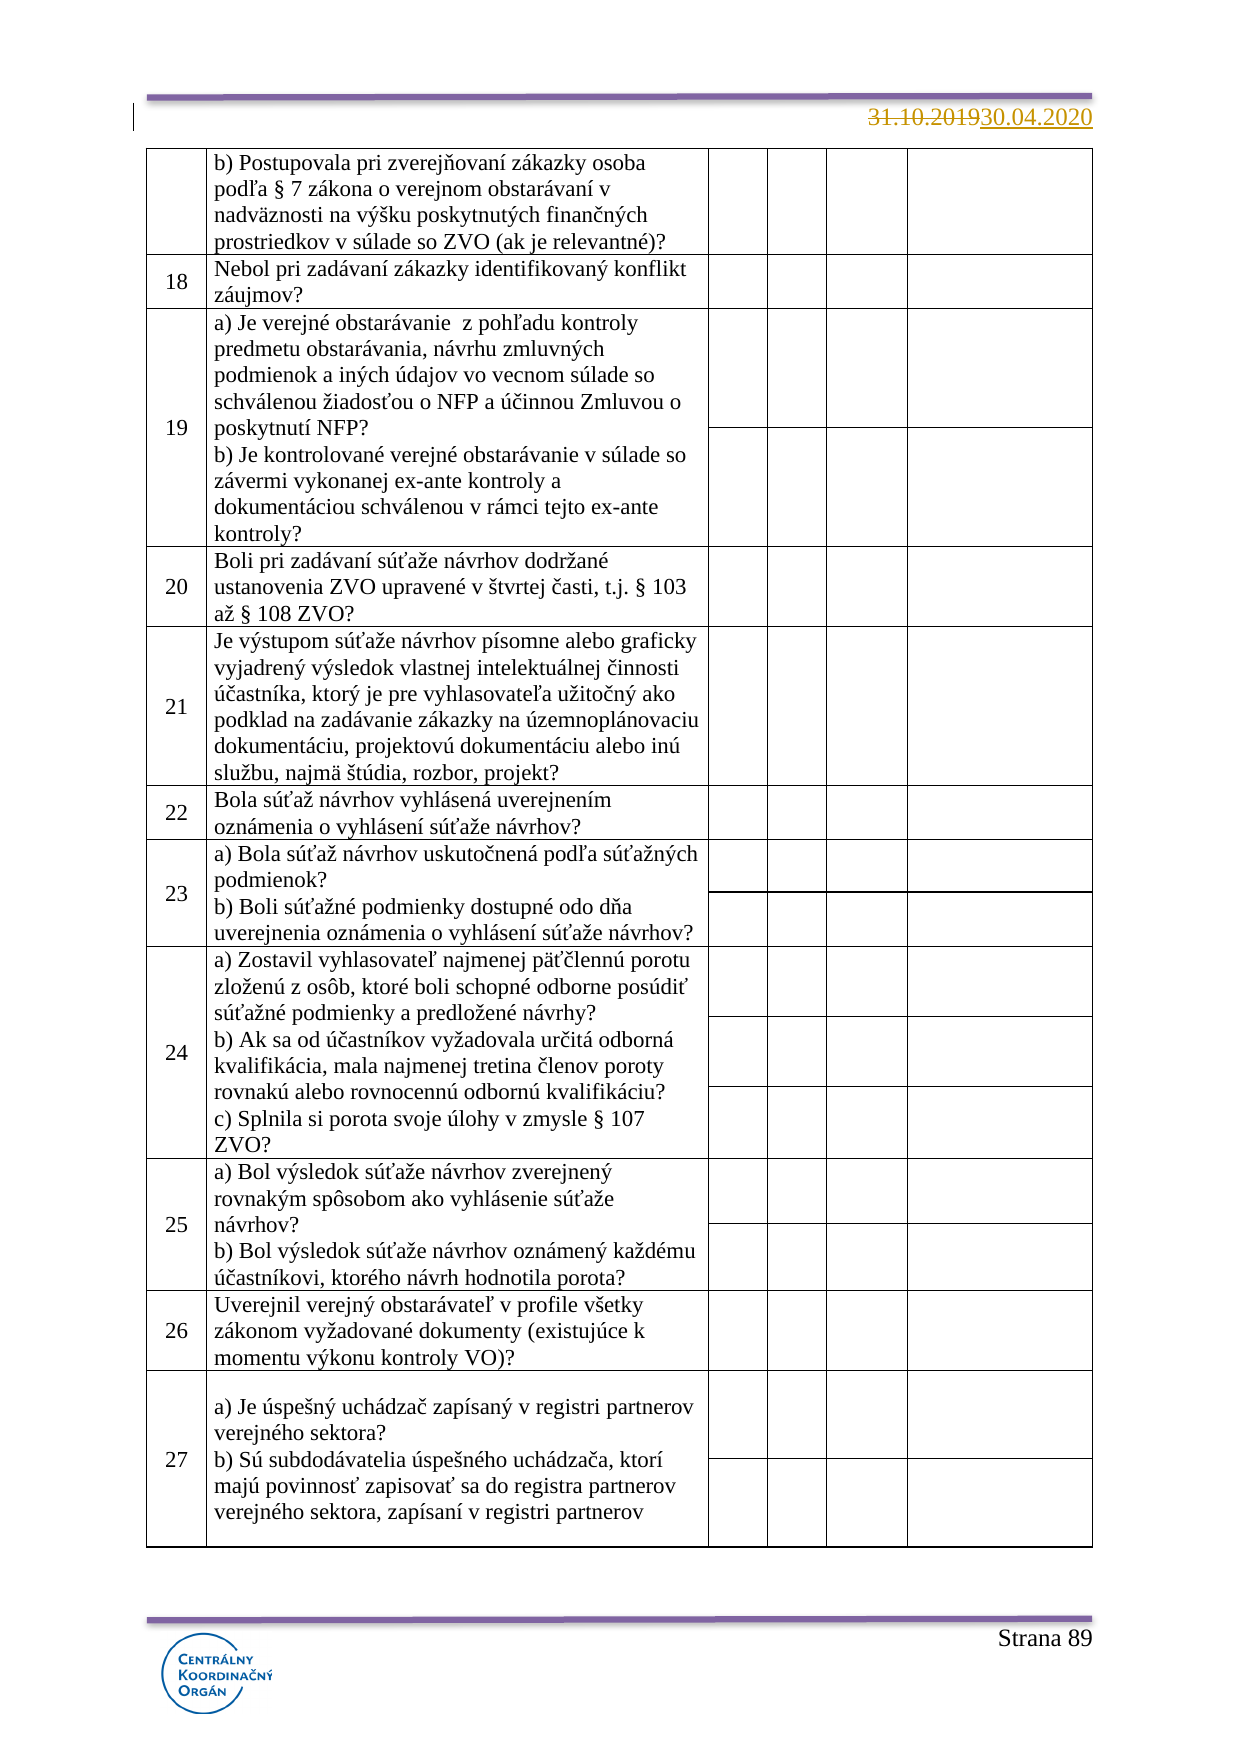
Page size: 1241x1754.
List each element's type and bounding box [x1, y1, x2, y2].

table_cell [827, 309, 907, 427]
picture [159, 1631, 272, 1713]
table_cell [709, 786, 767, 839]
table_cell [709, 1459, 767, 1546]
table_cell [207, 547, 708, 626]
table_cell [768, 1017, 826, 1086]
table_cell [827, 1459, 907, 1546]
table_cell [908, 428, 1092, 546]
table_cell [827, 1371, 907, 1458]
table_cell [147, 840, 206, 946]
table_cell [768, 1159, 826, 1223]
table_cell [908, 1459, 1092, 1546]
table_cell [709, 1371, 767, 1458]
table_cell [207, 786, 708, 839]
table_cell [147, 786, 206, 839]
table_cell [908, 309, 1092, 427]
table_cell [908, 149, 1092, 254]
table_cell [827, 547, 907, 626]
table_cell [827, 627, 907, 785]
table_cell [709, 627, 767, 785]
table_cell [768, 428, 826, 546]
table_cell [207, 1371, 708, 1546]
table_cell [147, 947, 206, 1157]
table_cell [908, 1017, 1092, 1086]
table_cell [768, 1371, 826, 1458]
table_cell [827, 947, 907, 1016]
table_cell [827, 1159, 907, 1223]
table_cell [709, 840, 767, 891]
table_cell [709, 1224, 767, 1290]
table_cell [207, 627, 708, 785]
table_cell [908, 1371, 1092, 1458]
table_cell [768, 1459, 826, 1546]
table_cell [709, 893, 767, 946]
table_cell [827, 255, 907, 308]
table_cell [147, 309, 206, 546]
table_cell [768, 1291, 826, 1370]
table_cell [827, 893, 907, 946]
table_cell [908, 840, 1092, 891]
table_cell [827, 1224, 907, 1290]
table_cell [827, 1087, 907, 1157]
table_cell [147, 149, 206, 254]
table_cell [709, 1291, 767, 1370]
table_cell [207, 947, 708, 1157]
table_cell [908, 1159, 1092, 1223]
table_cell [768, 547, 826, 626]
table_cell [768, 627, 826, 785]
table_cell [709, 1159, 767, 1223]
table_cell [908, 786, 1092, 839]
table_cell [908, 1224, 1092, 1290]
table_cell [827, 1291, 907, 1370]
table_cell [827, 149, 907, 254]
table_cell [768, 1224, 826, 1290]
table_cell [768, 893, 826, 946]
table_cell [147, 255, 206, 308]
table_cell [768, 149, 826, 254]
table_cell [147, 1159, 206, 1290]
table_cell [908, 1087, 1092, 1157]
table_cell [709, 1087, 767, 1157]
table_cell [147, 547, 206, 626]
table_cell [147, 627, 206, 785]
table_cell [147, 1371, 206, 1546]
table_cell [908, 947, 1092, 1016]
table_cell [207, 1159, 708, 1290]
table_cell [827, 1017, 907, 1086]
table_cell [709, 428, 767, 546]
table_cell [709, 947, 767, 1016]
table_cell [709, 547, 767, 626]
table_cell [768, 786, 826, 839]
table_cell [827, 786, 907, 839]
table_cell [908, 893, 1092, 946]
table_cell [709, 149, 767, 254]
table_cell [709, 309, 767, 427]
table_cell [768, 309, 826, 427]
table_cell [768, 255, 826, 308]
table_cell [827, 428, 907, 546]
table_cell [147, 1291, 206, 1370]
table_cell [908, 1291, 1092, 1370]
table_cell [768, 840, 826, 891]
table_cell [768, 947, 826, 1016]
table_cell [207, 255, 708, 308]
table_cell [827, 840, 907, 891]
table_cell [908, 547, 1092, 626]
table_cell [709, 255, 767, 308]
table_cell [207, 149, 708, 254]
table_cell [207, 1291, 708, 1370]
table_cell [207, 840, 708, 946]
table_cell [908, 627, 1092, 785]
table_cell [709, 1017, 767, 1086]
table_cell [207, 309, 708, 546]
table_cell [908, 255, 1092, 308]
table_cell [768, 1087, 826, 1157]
